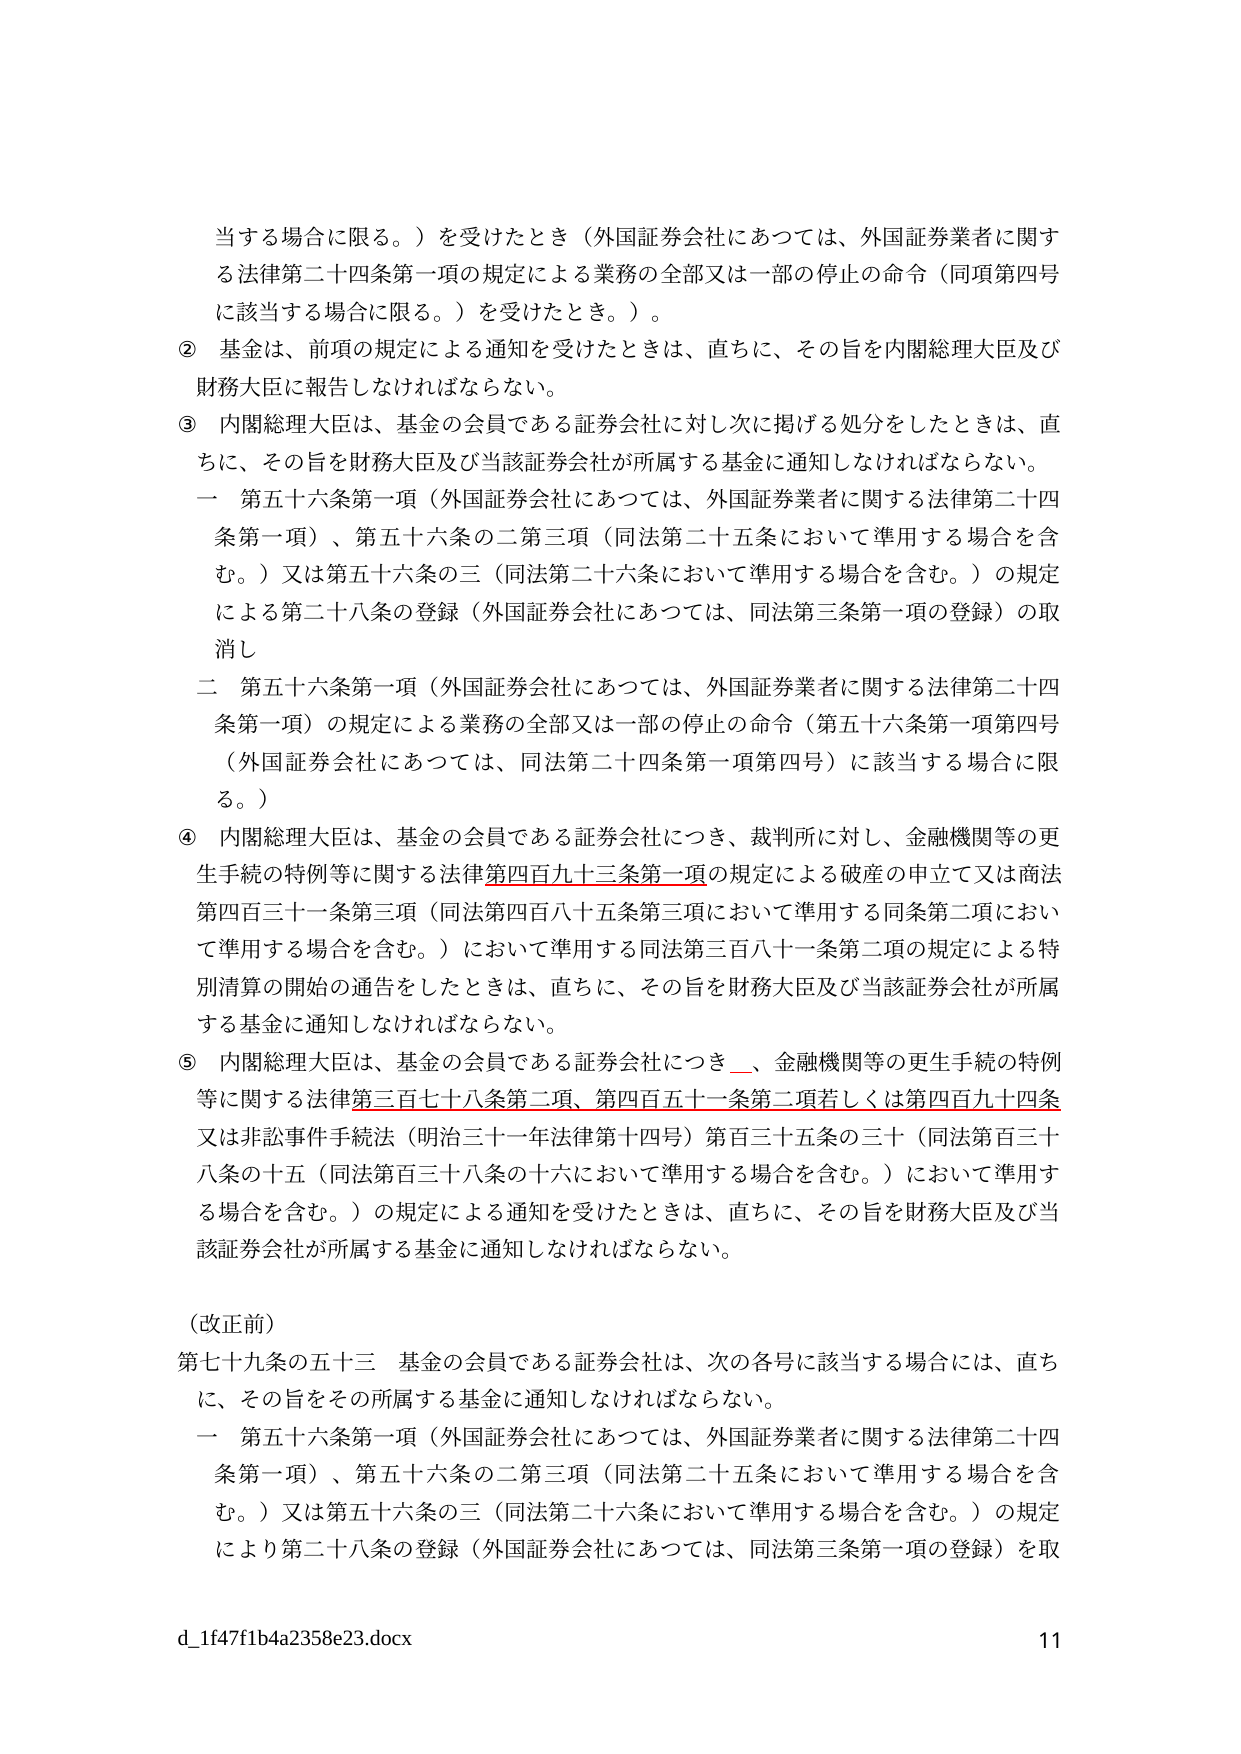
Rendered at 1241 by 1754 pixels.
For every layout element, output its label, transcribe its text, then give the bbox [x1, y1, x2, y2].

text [196, 217, 1063, 329]
text ④ 内閣総理大臣は、基金の会員である証券会社につき、裁判所に対し、金融機関等の更生手続の特例等に関する法律第四百九十三条第一項の規定による破産の申立て又は商法第四百三十一条第三項（同法第四百八十五条第三項において準用する同条第二項において準用する場合を含む。）において準用する同法第三百八十一条第二項の規定による特別清算の開始の通告をしたときは、直ちに、その旨を財務大臣及び当該証券会社が所属する基金に通知しなければならない。 [177, 817, 1063, 1042]
text ⑤ 内閣総理大臣は、基金の会員である証券会社につき 、金融機関等の更生手続の特例等に関する法律第三百七十八条第二項、第四百五十一条第二項若しくは第四百九十四条又は非訟事件手続法（明治三十一年法律第十四号）第百三十五条の三十（同法第百三十八条の十五（同法第百三十八条の十六において準用する場合を含む。）において準用する場合を含む。）の規定による通知を受けたときは、直ちに、その旨を財務大臣及び当該証券会社が所属する基金に通知しなければならない。 [177, 1042, 1063, 1267]
text ③ 内閣総理大臣は、基金の会員である証券会社に対し次に掲げる処分をしたときは、直ちに、その旨を財務大臣及び当該証券会社が所属する基金に通知しなければならない。 [177, 404, 1063, 479]
text 第七十九条の五十三 基金の会員である証券会社は、次の各号に該当する場合には、直ちに、その旨をその所属する基金に通知しなければならない。 [177, 1342, 1063, 1417]
text （改正前） [177, 1304, 1063, 1342]
text 二 第五十六条第一項（外国証券会社にあつては、外国証券業者に関する法律第二十四条第一項）の規定による業務の全部又は一部の停止の命令（第五十六条第一項第四号（外国証券会社にあつては、同法第二十四条第一項第四号）に該当する場合に限る。） [196, 667, 1063, 817]
text ② 基金は、前項の規定による通知を受けたときは、直ちに、その旨を内閣総理大臣及び財務大臣に報告しなければならない。 [177, 329, 1063, 404]
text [196, 1417, 1063, 1567]
text 一 第五十六条第一項（外国証券会社にあつては、外国証券業者に関する法律第二十四条第一項）、第五十六条の二第三項（同法第二十五条において準用する場合を含む。）又は第五十六条の三（同法第二十六条において準用する場合を含む。）の規定による第二十八条の登録（外国証券会社にあつては、同法第三条第一項の登録）の取消し [196, 479, 1063, 667]
